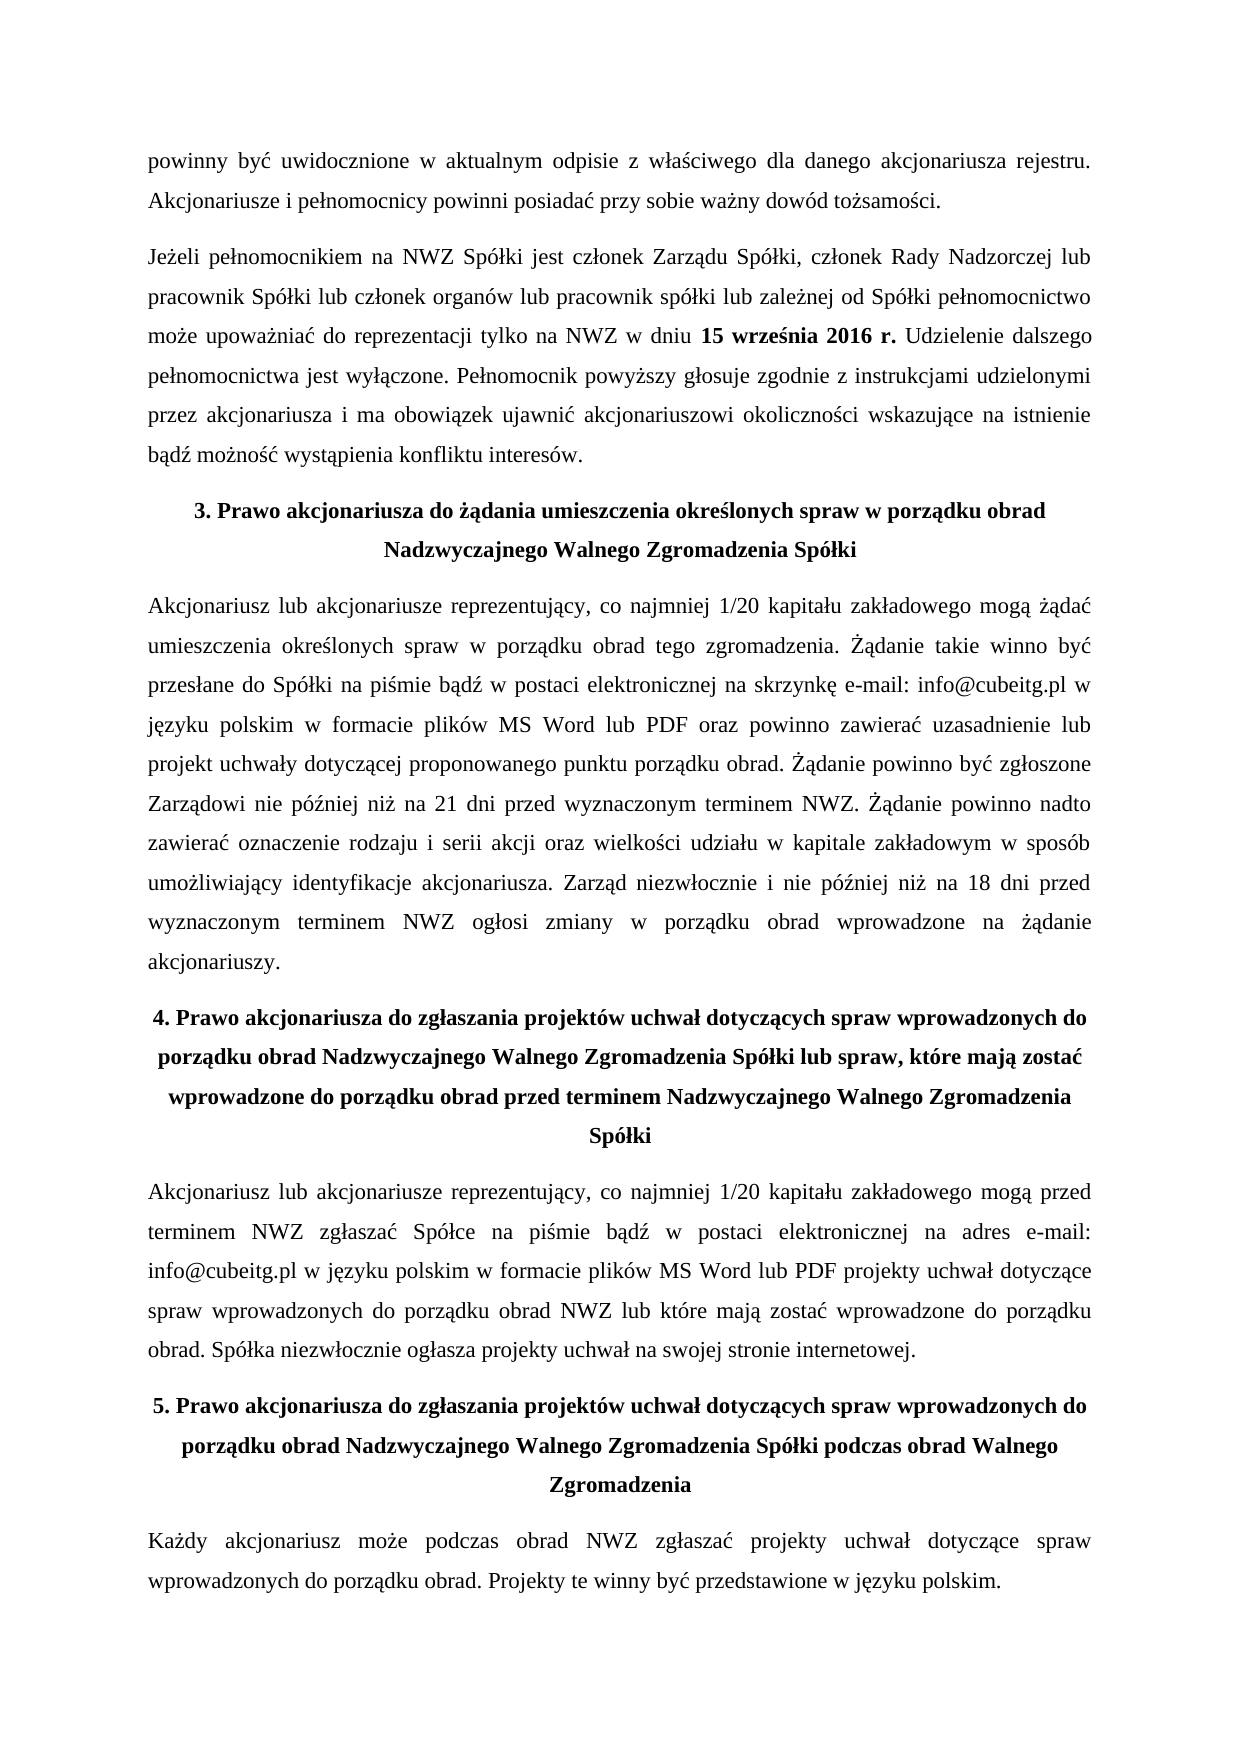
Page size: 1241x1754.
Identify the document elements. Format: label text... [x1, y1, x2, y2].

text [148, 148, 1093, 213]
text 5. Prawo akcjonariusza do zgłaszania projektów uchwał dotyczących spraw wprowadzonych do porządku obrad Nadzwyczajnego Walnego Zgromadzenia Spółki podczas obrad Walnego Zgromadzenia [148, 1392, 1093, 1498]
text Jeżeli pełnomocnikiem na NWZ Spółki jest członek Zarządu Spółki, członek Rady Nadzorczej lub pracownik Spółki lub członek organów lub pracownik spółki lub zależnej od Spółki pełnomocnictwo może upoważniać do reprezentacji tylko na NWZ w dniu 15 września 2016 r. Udzielenie dalszego pełnomocnictwa jest wyłączone. Pełnomocnik powyższy głosuje zgodnie z instrukcjami udzielonymi przez akcjonariusza i ma obowiązek ujawnić akcjonariuszowi okoliczności wskazujące na istnienie bądź możność wystąpienia konfliktu interesów. [148, 243, 1093, 467]
text Akcjonariusz lub akcjonariusze reprezentujący, co najmniej 1/20 kapitału zakładowego mogą żądać umieszczenia określonych spraw w porządku obrad tego zgromadzenia. Żądanie takie winno być przesłane do Spółki na piśmie bądź w postaci elektronicznej na skrzynkę e-mail: info@cubeitg.pl w języku polskim w formacie plików MS Word lub PDF oraz powinno zawierać uzasadnienie lub projekt uchwały dotyczącej proponowanego punktu porządku obrad. Żądanie powinno być zgłoszone Zarządowi nie później niż na 21 dni przed wyznaczonym terminem NWZ. Żądanie powinno nadto zawierać oznaczenie rodzaju i serii akcji oraz wielkości udziału w kapitale zakładowym w sposób umożliwiający identyfikacje akcjonariusza. Zarząd niezwłocznie i nie później niż na 18 dni przed wyznaczonym terminem NWZ ogłosi zmiany w porządku obrad wprowadzone na żądanie akcjonariuszy. [148, 592, 1093, 974]
text Akcjonariusz lub akcjonariusze reprezentujący, co najmniej 1/20 kapitału zakładowego mogą przed terminem NWZ zgłaszać Spółce na piśmie bądź w postaci elektronicznej na adres e-mail: info@cubeitg.pl w języku polskim w formacie plików MS Word lub PDF projekty uchwał dotyczące spraw wprowadzonych do porządku obrad NWZ lub które mają zostać wprowadzone do porządku obrad. Spółka niezwłocznie ogłasza projekty uchwał na swojej stronie internetowej. [148, 1178, 1093, 1363]
text 4. Prawo akcjonariusza do zgłaszania projektów uchwał dotyczących spraw wprowadzonych do porządku obrad Nadzwyczajnego Walnego Zgromadzenia Spółki lub spraw, które mają zostać wprowadzone do porządku obrad przed terminem Nadzwyczajnego Walnego Zgromadzenia Spółki [148, 1004, 1093, 1149]
text 3. Prawo akcjonariusza do żądania umieszczenia określonych spraw w porządku obrad Nadzwyczajnego Walnego Zgromadzenia Spółki [148, 497, 1093, 563]
text Każdy akcjonariusz może podczas obrad NWZ zgłaszać projekty uchwał dotyczące spraw wprowadzonych do porządku obrad. Projekty te winny być przedstawione w języku polskim. [148, 1528, 1093, 1593]
